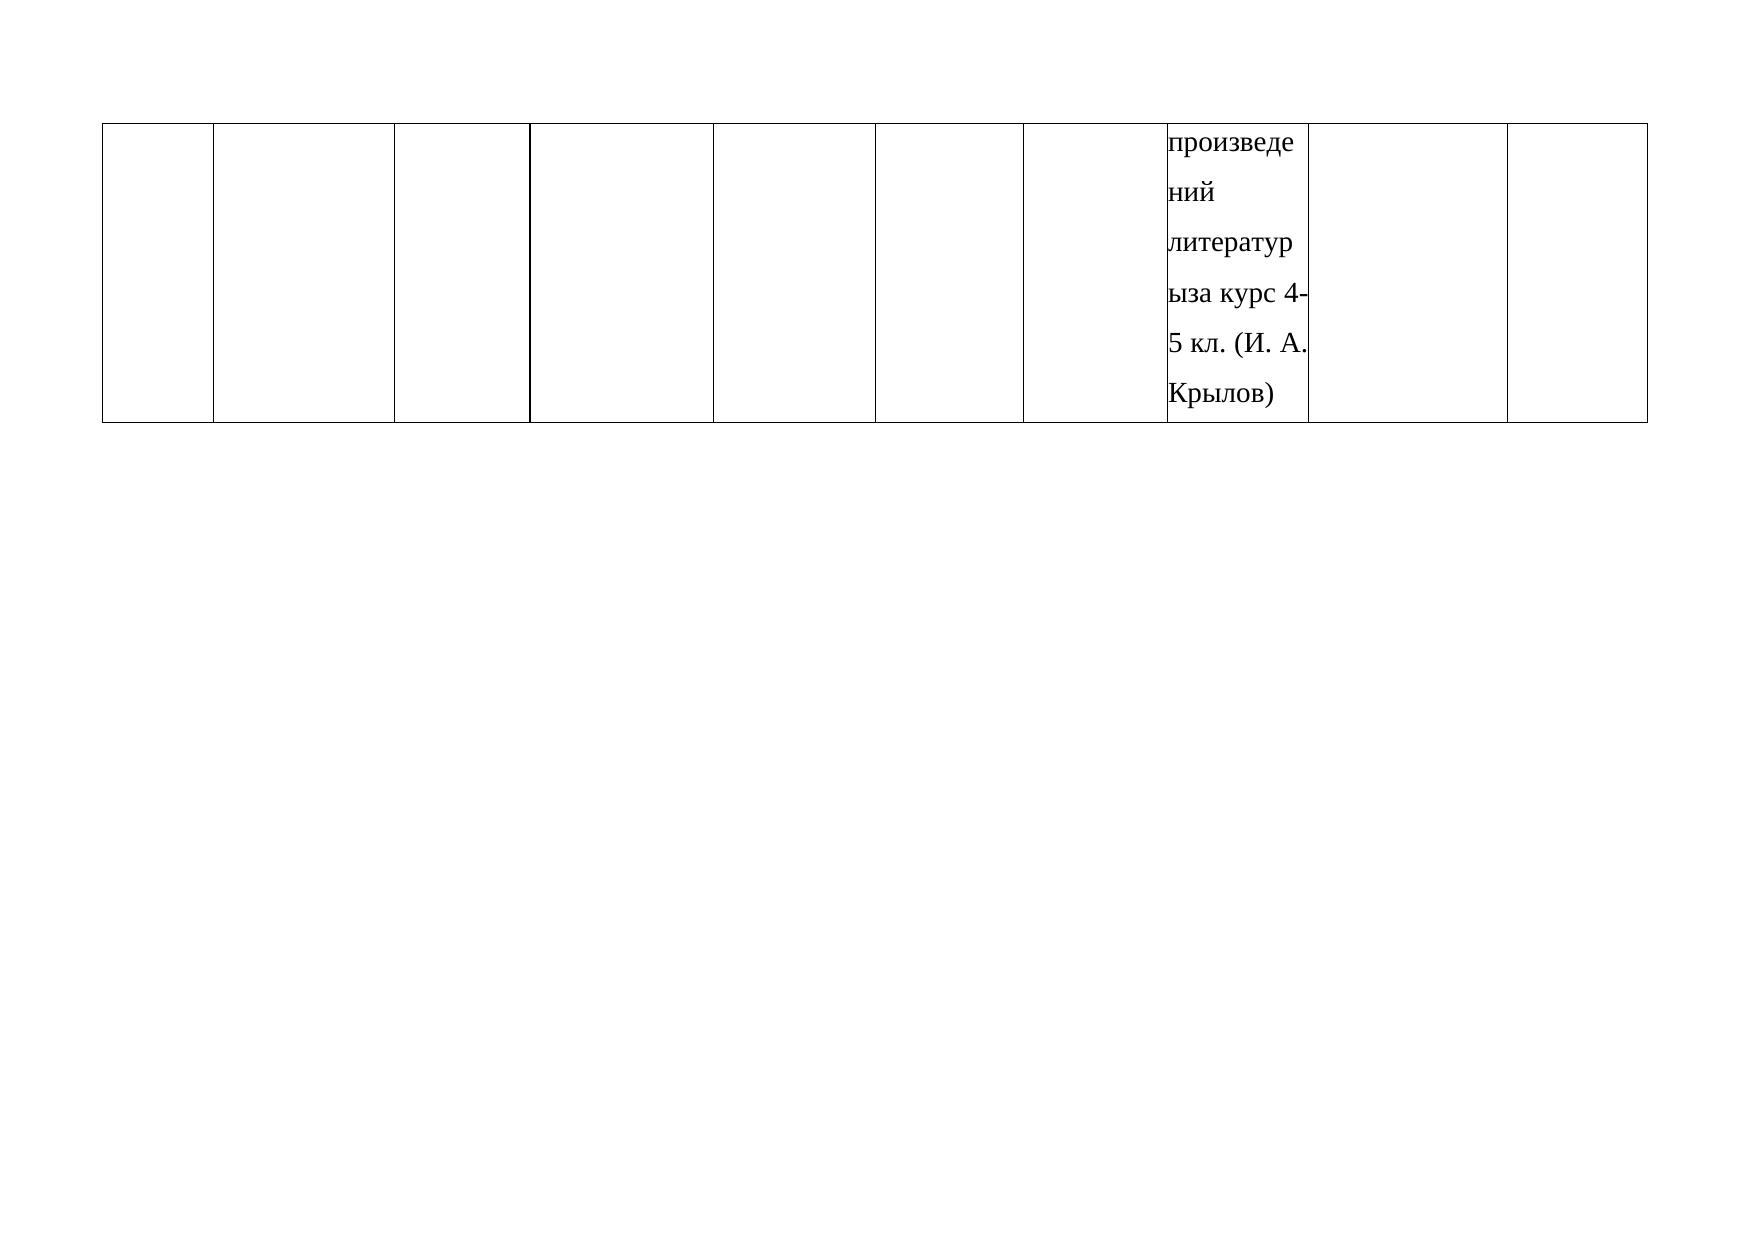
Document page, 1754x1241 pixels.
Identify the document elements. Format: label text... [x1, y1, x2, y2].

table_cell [714, 124, 875, 422]
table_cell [1024, 124, 1167, 422]
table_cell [214, 124, 394, 422]
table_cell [531, 124, 713, 422]
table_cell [1309, 124, 1507, 422]
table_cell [395, 124, 529, 422]
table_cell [1168, 124, 1308, 422]
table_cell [1508, 124, 1647, 422]
table_cell Г [876, 124, 1023, 422]
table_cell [103, 124, 213, 422]
